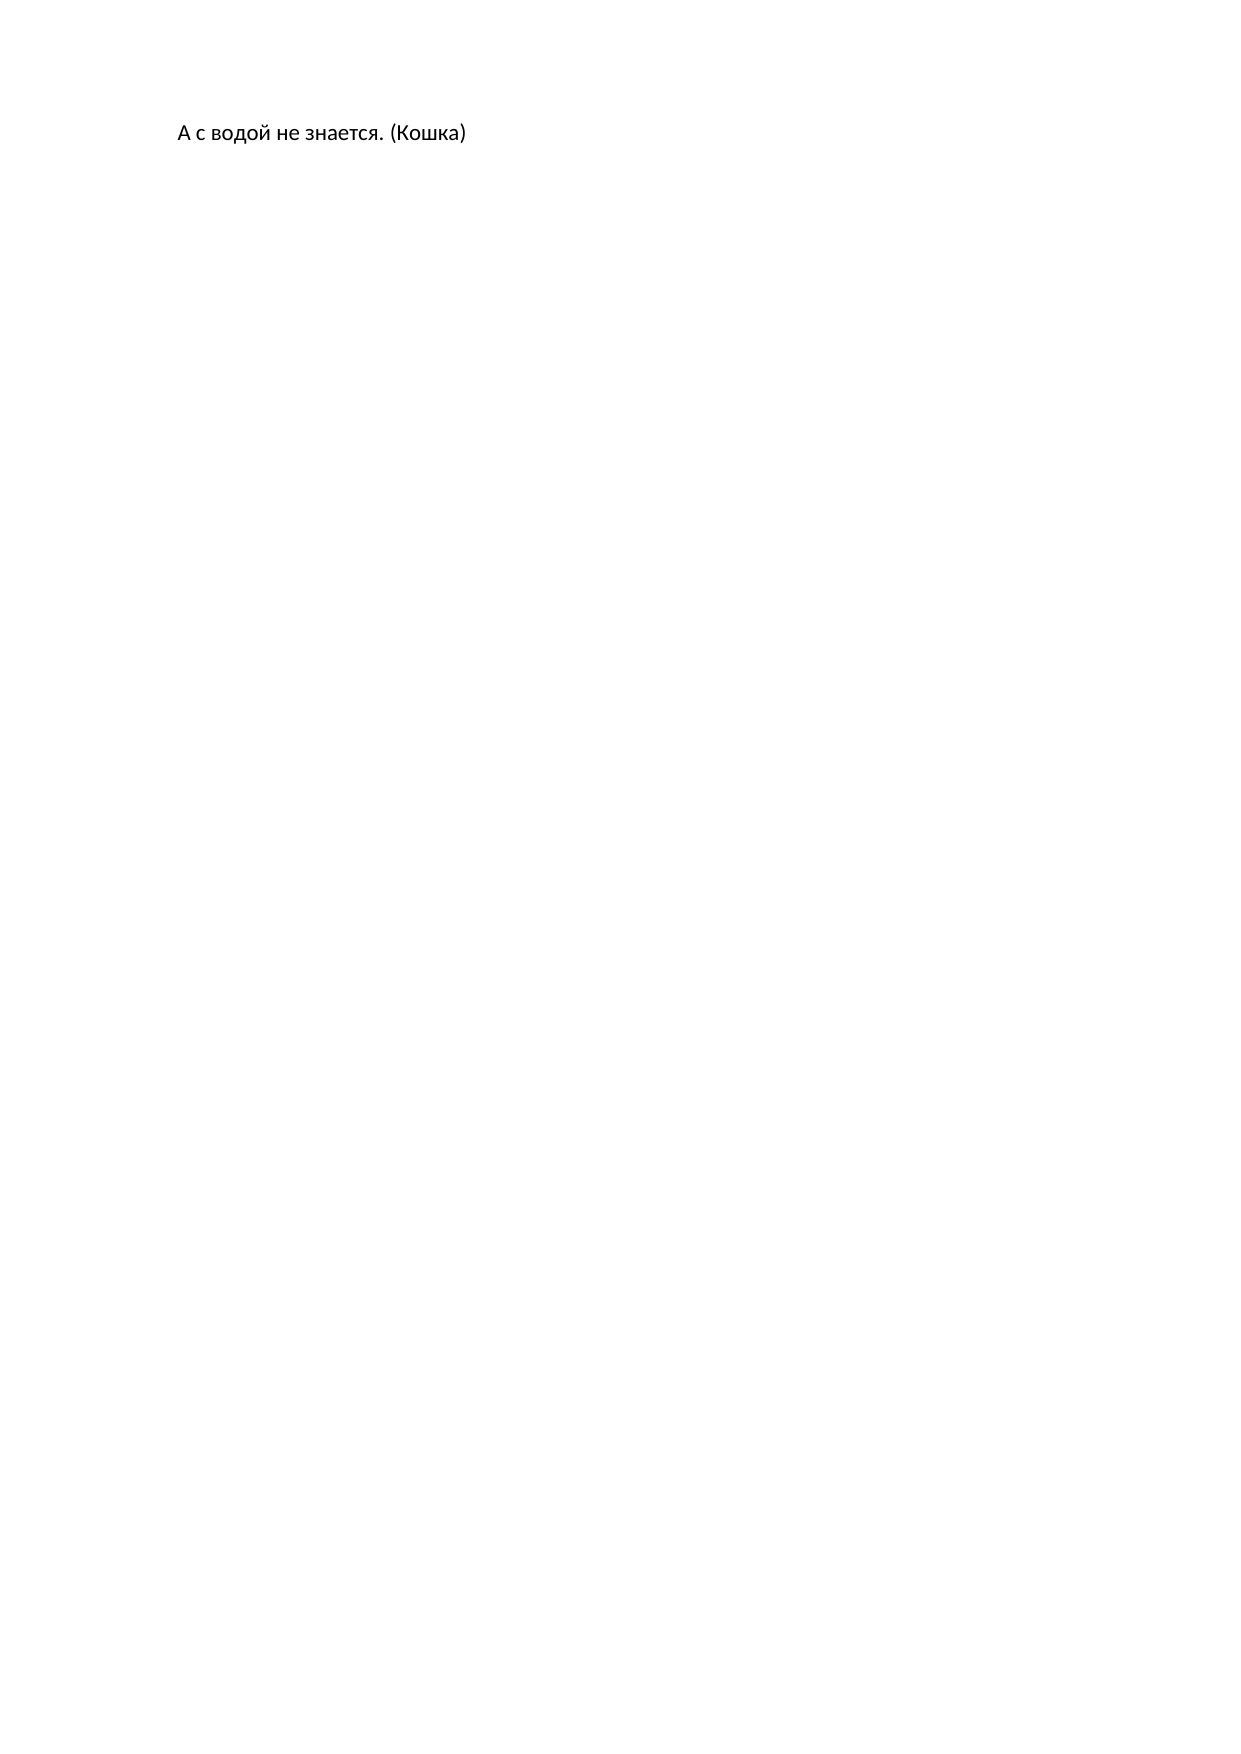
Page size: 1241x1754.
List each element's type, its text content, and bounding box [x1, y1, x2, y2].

text А с водой не знается. (Кошка) [177, 118, 1152, 146]
